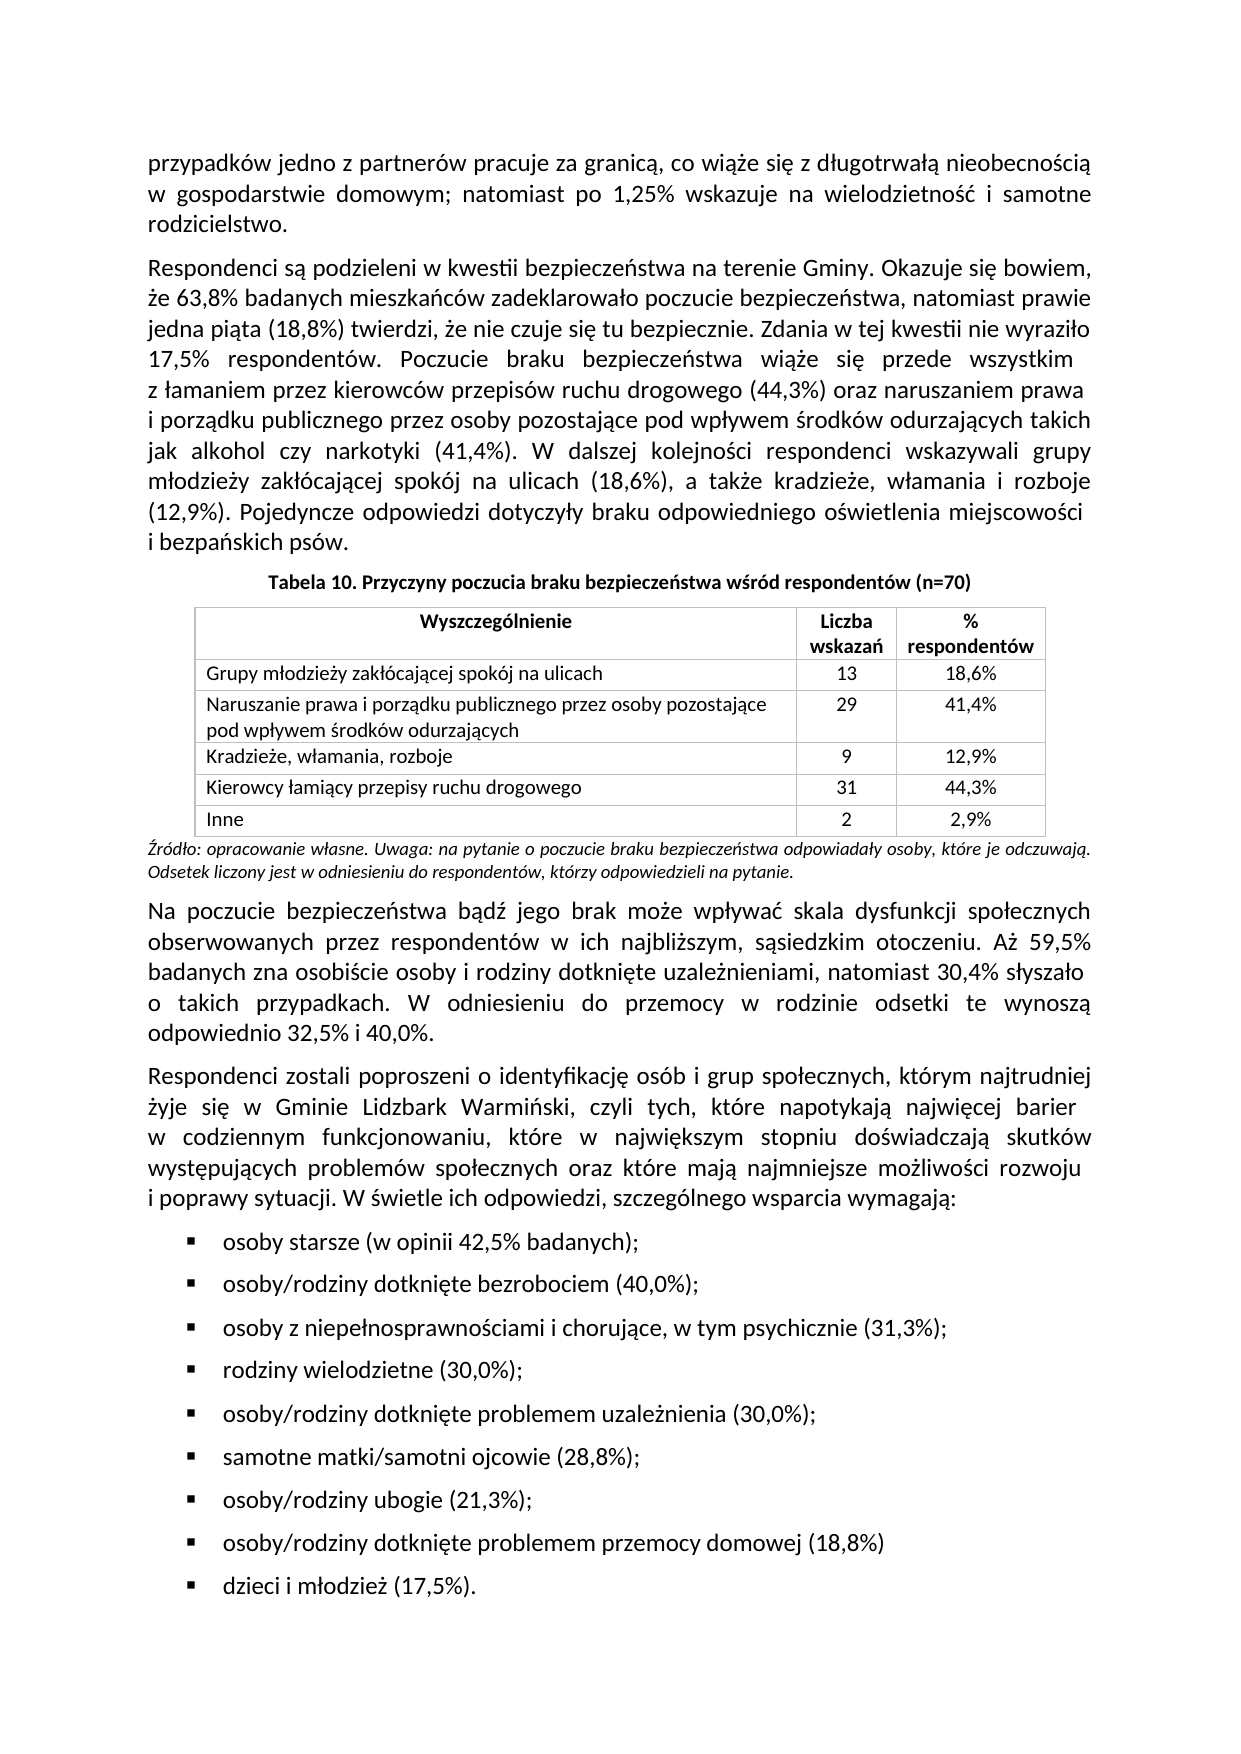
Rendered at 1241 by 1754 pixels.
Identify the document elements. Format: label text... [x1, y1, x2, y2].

table_cell 44,3% [897, 775, 1045, 805]
table_cell 18,6% [897, 660, 1045, 690]
text Na poczucie bezpieczeństwa bądź jego brak może wpływać skala dysfunkcji społecznych obserwowanych przez respondentów w ich najbliższym, sąsiedzkim otoczeniu. Aż 59,5% badanych zna osobiście osoby i rodziny dotknięte uzależnieniami, natomiast 30,4% słyszało o takich przypadkach. W odniesieniu do przemocy w rodzinie odsetki te wynoszą odpowiednio 32,5% i 40,0%. [148, 895, 1093, 1048]
table_cell Kierowcy łamiący przepisy ruchu drogowego [196, 775, 796, 805]
table_cell 9 [797, 743, 896, 773]
list osoby/rodziny ubogie (21,3%); [185, 1484, 1093, 1514]
table_cell 31 [797, 775, 896, 805]
table_cell 12,9% [897, 743, 1045, 773]
table_cell 41,4% [897, 691, 1045, 742]
table_header % respondentów [897, 608, 1045, 659]
list rodziny wielodzietne (30,0%); [185, 1355, 1093, 1385]
table_cell Naruszanie prawa i porządku publicznego przez osoby pozostające pod wpływem środków odurzających [196, 691, 796, 742]
list osoby/rodziny dotknięte problemem uzależnienia (30,0%); [185, 1398, 1093, 1428]
list osoby/rodziny dotknięte bezrobociem (40,0%); [185, 1269, 1093, 1299]
list samotne matki/samotni ojcowie (28,8%); [185, 1441, 1093, 1471]
text Tabela 10. Przyczyny poczucia braku bezpieczeństwa wśród respondentów (n=70) [148, 569, 1093, 595]
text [148, 148, 1093, 239]
text Źródło: opracowanie własne. Uwaga: na pytanie o poczucie braku bezpieczeństwa odpowiadały osoby, które je odczuwają. Odsetek liczony jest w odniesieniu do respondentów, którzy odpowiedzieli na pytanie. [148, 837, 1093, 883]
table_cell 2,9% [897, 806, 1045, 836]
table_cell 13 [797, 660, 896, 690]
table_cell Grupy młodzieży zakłócającej spokój na ulicach [196, 660, 796, 690]
table_header Liczba wskazań [797, 608, 896, 659]
table_cell 2 [797, 806, 896, 836]
list osoby z niepełnosprawnościami i chorujące, w tym psychicznie (31,3%); [185, 1312, 1093, 1342]
table_cell Inne [196, 806, 796, 836]
list osoby starsze (w opinii 42,5% badanych); [185, 1226, 1093, 1256]
text Respondenci są podzieleni w kwestii bezpieczeństwa na terenie Gminy. Okazuje się bowiem, że 63,8% badanych mieszkańców zadeklarowało poczucie bezpieczeństwa, natomiast prawie jedna piąta (18,8%) twierdzi, że nie czuje się tu bezpiecznie. Zdania w tej kwestii nie wyraziło 17,5% respondentów. Poczucie braku bezpieczeństwa wiąże się przede wszystkim z łamaniem przez kierowców przepisów ruchu drogowego (44,3%) oraz naruszaniem prawa i porządku publicznego przez osoby pozostające pod wpływem środków odurzających takich jak alkohol czy narkotyki (41,4%). W dalszej kolejności respondenci wskazywali grupy młodzieży zakłócającej spokój na ulicach (18,6%), a także kradzieże, włamania i rozboje (12,9%). Pojedyncze odpowiedzi dotyczyły braku odpowiedniego oświetlenia miejscowości i bezpańskich psów. [148, 252, 1093, 557]
table_header Wyszczególnienie [196, 608, 796, 659]
table_cell 29 [797, 691, 896, 742]
list osoby/rodziny dotknięte problemem przemocy domowej (18,8%) [185, 1527, 1093, 1557]
text Respondenci zostali poproszeni o identyfikację osób i grup społecznych, którym najtrudniej żyje się w Gminie Lidzbark Warmiński, czyli tych, które napotykają najwięcej barier w codziennym funkcjonowaniu, które w największym stopniu doświadczają skutków występujących problemów społecznych oraz które mają najmniejsze możliwości rozwoju i poprawy sytuacji. W świetle ich odpowiedzi, szczególnego wsparcia wymagają: [148, 1061, 1093, 1213]
list dzieci i młodzież (17,5%). [185, 1570, 1093, 1600]
table_cell Kradzieże, włamania, rozboje [196, 743, 796, 773]
